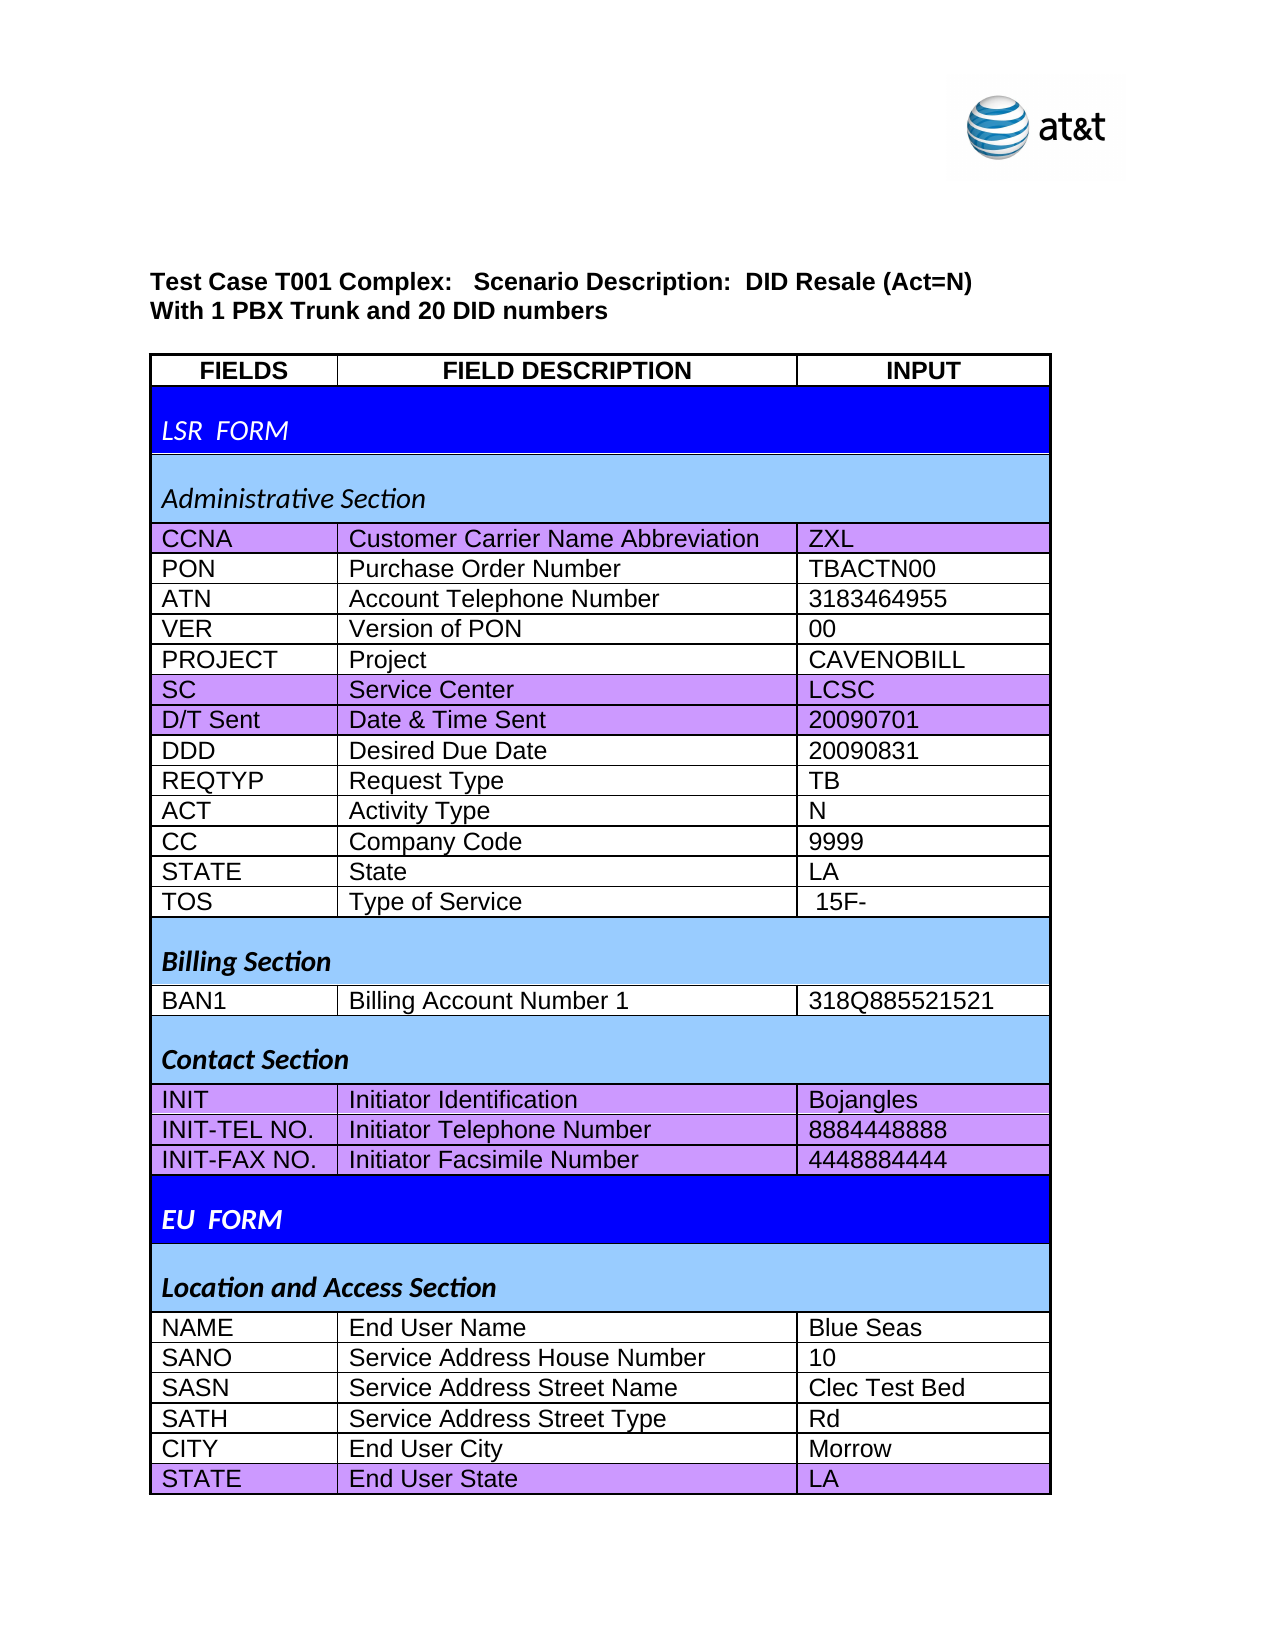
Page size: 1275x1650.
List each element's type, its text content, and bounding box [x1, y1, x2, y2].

table_cell SC [152, 675, 337, 704]
table_cell [338, 1434, 796, 1463]
table_cell D/T Sent [152, 706, 337, 734]
table_cell Request Type [338, 766, 796, 795]
table_cell REQTYP [152, 766, 337, 795]
table_cell SASN [152, 1373, 337, 1402]
table_cell STATE [152, 1464, 337, 1493]
table_cell Desired Due Date [338, 736, 796, 764]
table_cell INIT-TEL NO. [152, 1115, 337, 1144]
table_cell Location and Access Section [152, 1244, 1049, 1311]
table_cell Type [338, 1404, 796, 1432]
table_cell Administrative Section [152, 455, 1049, 522]
text With 1 PBX Trunk and 20 DID numbers [150, 296, 1125, 324]
table_cell TBACTN00 [798, 554, 1049, 583]
table_cell 20090831 [798, 736, 1049, 764]
table_cell Company Code [338, 827, 796, 855]
table_cell Type of Service [338, 887, 796, 916]
table_cell 318Q885521521 [798, 986, 1049, 1015]
table_cell Version of PON [338, 615, 796, 643]
table_cell CITY [152, 1434, 337, 1463]
table_cell Date & Time Sent [338, 706, 796, 734]
table_cell EU FORM [152, 1176, 1049, 1243]
table_cell PON [152, 554, 337, 583]
table_cell Initiator Facsimile Number [338, 1146, 796, 1174]
table_cell Rd [798, 1404, 1049, 1432]
table_cell NAME [152, 1313, 337, 1341]
table_cell Project [338, 645, 796, 673]
table_cell [338, 1464, 796, 1493]
table_cell INIT [152, 1085, 337, 1113]
table_cell State [338, 857, 796, 886]
table_cell Service Address House Number [338, 1343, 796, 1372]
table_cell ATN [152, 584, 337, 613]
table_header FIELD DESCRIPTION [338, 356, 796, 385]
table_cell N [798, 796, 1049, 825]
table_cell Customer Carrier Name Abbreviation [338, 524, 796, 552]
table_cell LCSC [798, 675, 1049, 704]
table_cell 4448884444 [798, 1146, 1049, 1174]
table_cell Contact Section [152, 1016, 1049, 1083]
table_cell 9999 [798, 827, 1049, 855]
table_cell Billing Section [152, 918, 1049, 984]
picture [946, 74, 1126, 181]
table_cell Initiator Identification [338, 1085, 796, 1113]
table_cell SATH [152, 1404, 337, 1432]
table_cell SANO [152, 1343, 337, 1372]
table_cell Initiator Telephone Number [338, 1115, 796, 1144]
table_cell LA [798, 1464, 1049, 1493]
table_cell CAVENOBILL [798, 645, 1049, 673]
table_cell TB [798, 766, 1049, 795]
table_cell Activity Type [338, 796, 796, 825]
table_header FIELDS [152, 356, 337, 385]
table_cell STATE [152, 857, 337, 886]
text Test Case T001 Complex: Scenario Description: DID Resale (Act=N) [150, 267, 1125, 296]
table_cell Billing Account Number 1 [338, 986, 796, 1015]
table_cell 00 [798, 615, 1049, 643]
table_cell Service Center [338, 675, 796, 704]
table_cell Purchase Order Number [338, 554, 796, 583]
table_cell 20090701 [798, 706, 1049, 734]
table_cell VER [152, 615, 337, 643]
table_cell BAN1 [152, 986, 337, 1015]
table_header INPUT [798, 356, 1049, 385]
table_cell ACT [152, 796, 337, 825]
table_cell Blue Seas [798, 1313, 1049, 1341]
table_cell Clec Test Bed [798, 1373, 1049, 1402]
table_cell Name [338, 1373, 796, 1402]
table_cell PROJECT [152, 645, 337, 673]
table_cell End User Name [338, 1313, 796, 1341]
table_cell TOS [152, 887, 337, 916]
table_cell Account Telephone Number [338, 584, 796, 613]
table_cell LSR FORM [152, 387, 1049, 453]
table_cell DDD [152, 736, 337, 764]
table_cell 15F- [798, 887, 1049, 916]
table_cell CCNA [152, 524, 337, 552]
table_cell 8884448888 [798, 1115, 1049, 1144]
table_cell 3183464955 [798, 584, 1049, 613]
table_cell Morrow [798, 1434, 1049, 1463]
table_cell 10 [798, 1343, 1049, 1372]
table_cell LA [798, 857, 1049, 886]
table_cell ZXL [798, 524, 1049, 552]
table_cell INIT-FAX NO. [152, 1146, 337, 1174]
table_cell Bojangles [798, 1085, 1049, 1113]
table_cell CC [152, 827, 337, 855]
